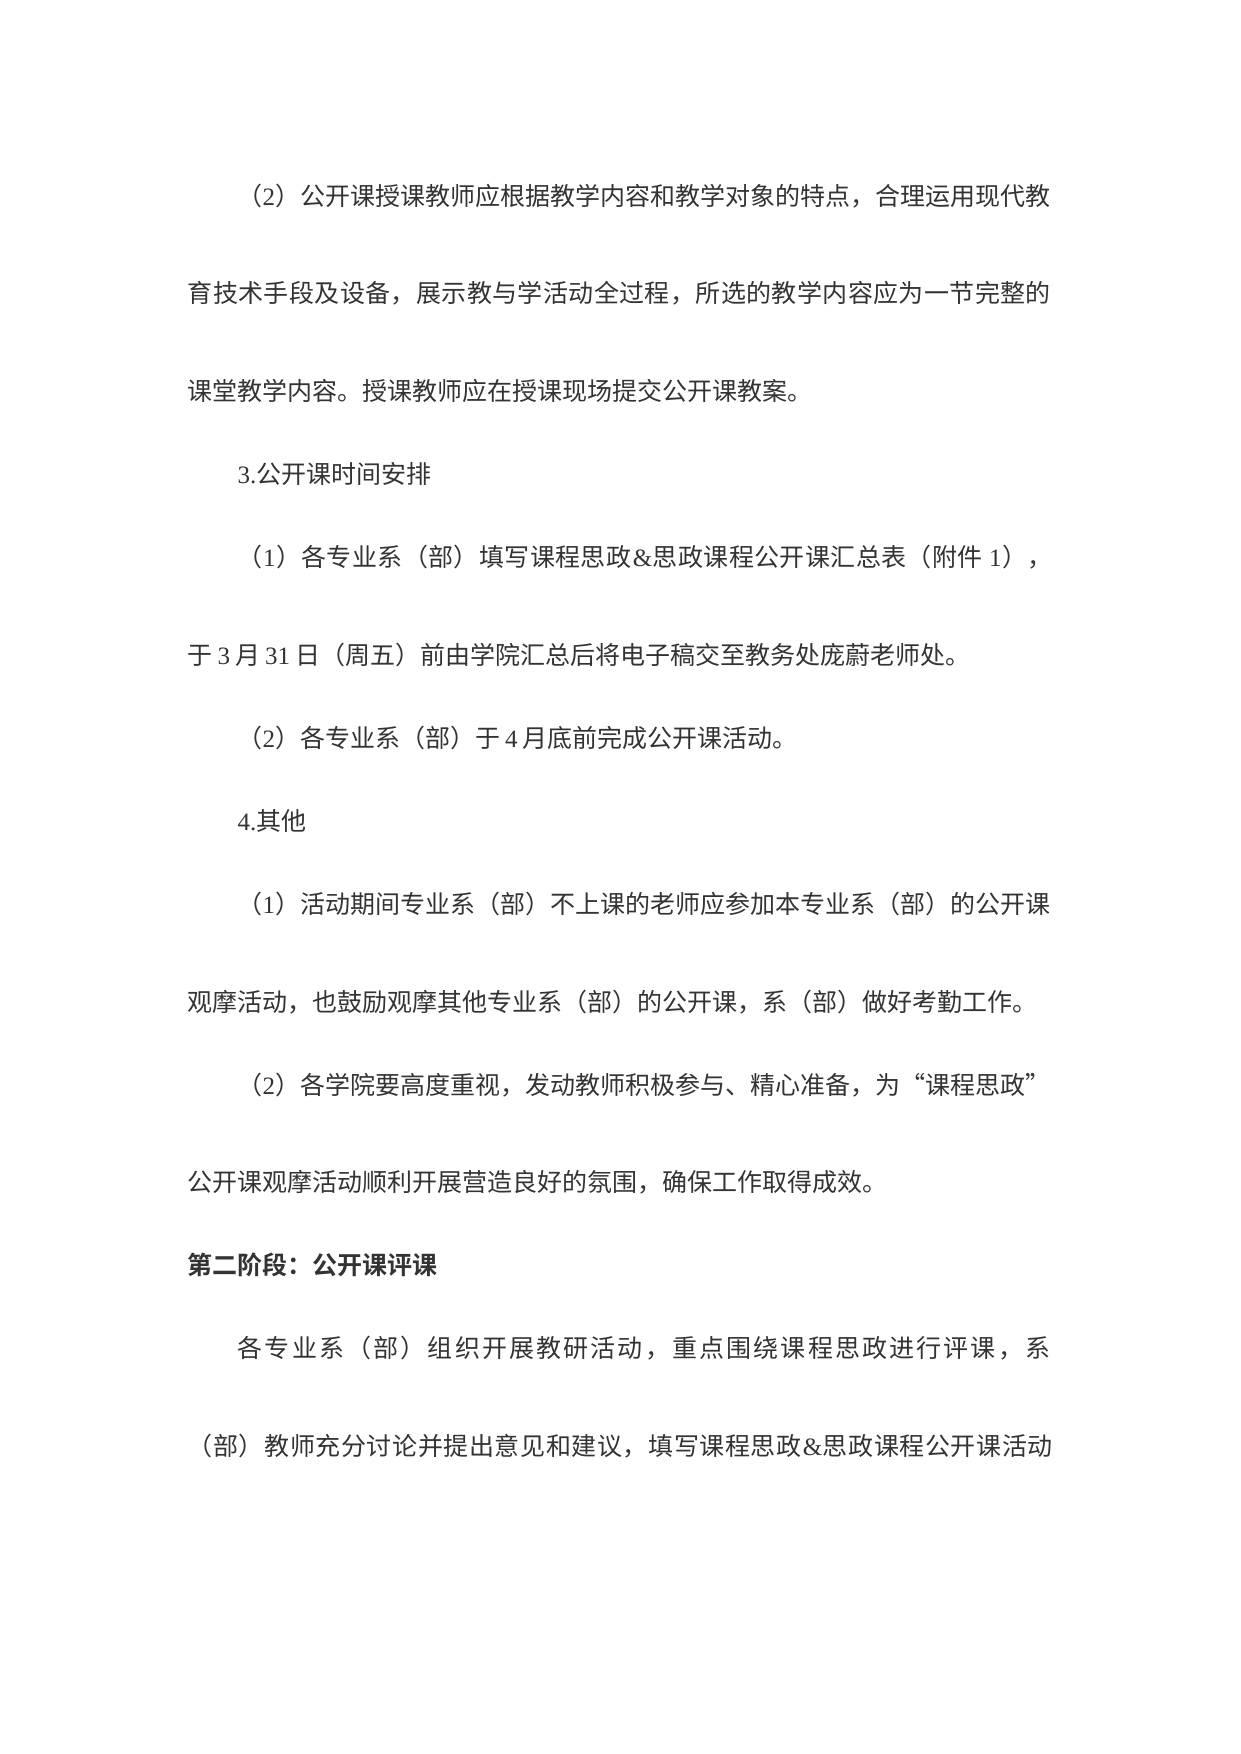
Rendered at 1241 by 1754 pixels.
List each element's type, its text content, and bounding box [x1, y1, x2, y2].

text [187, 1314, 1053, 1477]
text （1）活动期间专业系（部）不上课的老师应参加本专业系（部）的公开课观摩活动，也鼓励观摩其他专业系（部）的公开课，系（部）做好考勤工作。 [187, 870, 1053, 1033]
text （2）各学院要高度重视，发动教师积极参与、精心准备，为“课程思政”公开课观摩活动顺利开展营造良好的氛围，确保工作取得成效。 [187, 1051, 1053, 1213]
text （2）各专业系（部）于4月底前完成公开课活动。 [187, 704, 1053, 769]
text 第二阶段：公开课评课 [187, 1231, 1053, 1296]
text （1）各专业系（部）填写课程思政&思政课程公开课汇总表（附件1），于3月31日（周五）前由学院汇总后将电子稿交至教务处庞蔚老师处。 [187, 523, 1053, 686]
text 3.公开课时间安排 [187, 440, 1053, 505]
text 4.其他 [187, 787, 1053, 852]
text （2）公开课授课教师应根据教学内容和教学对象的特点，合理运用现代教育技术手段及设备，展示教与学活动全过程，所选的教学内容应为一节完整的课堂教学内容。授课教师应在授课现场提交公开课教案。 [187, 162, 1053, 422]
